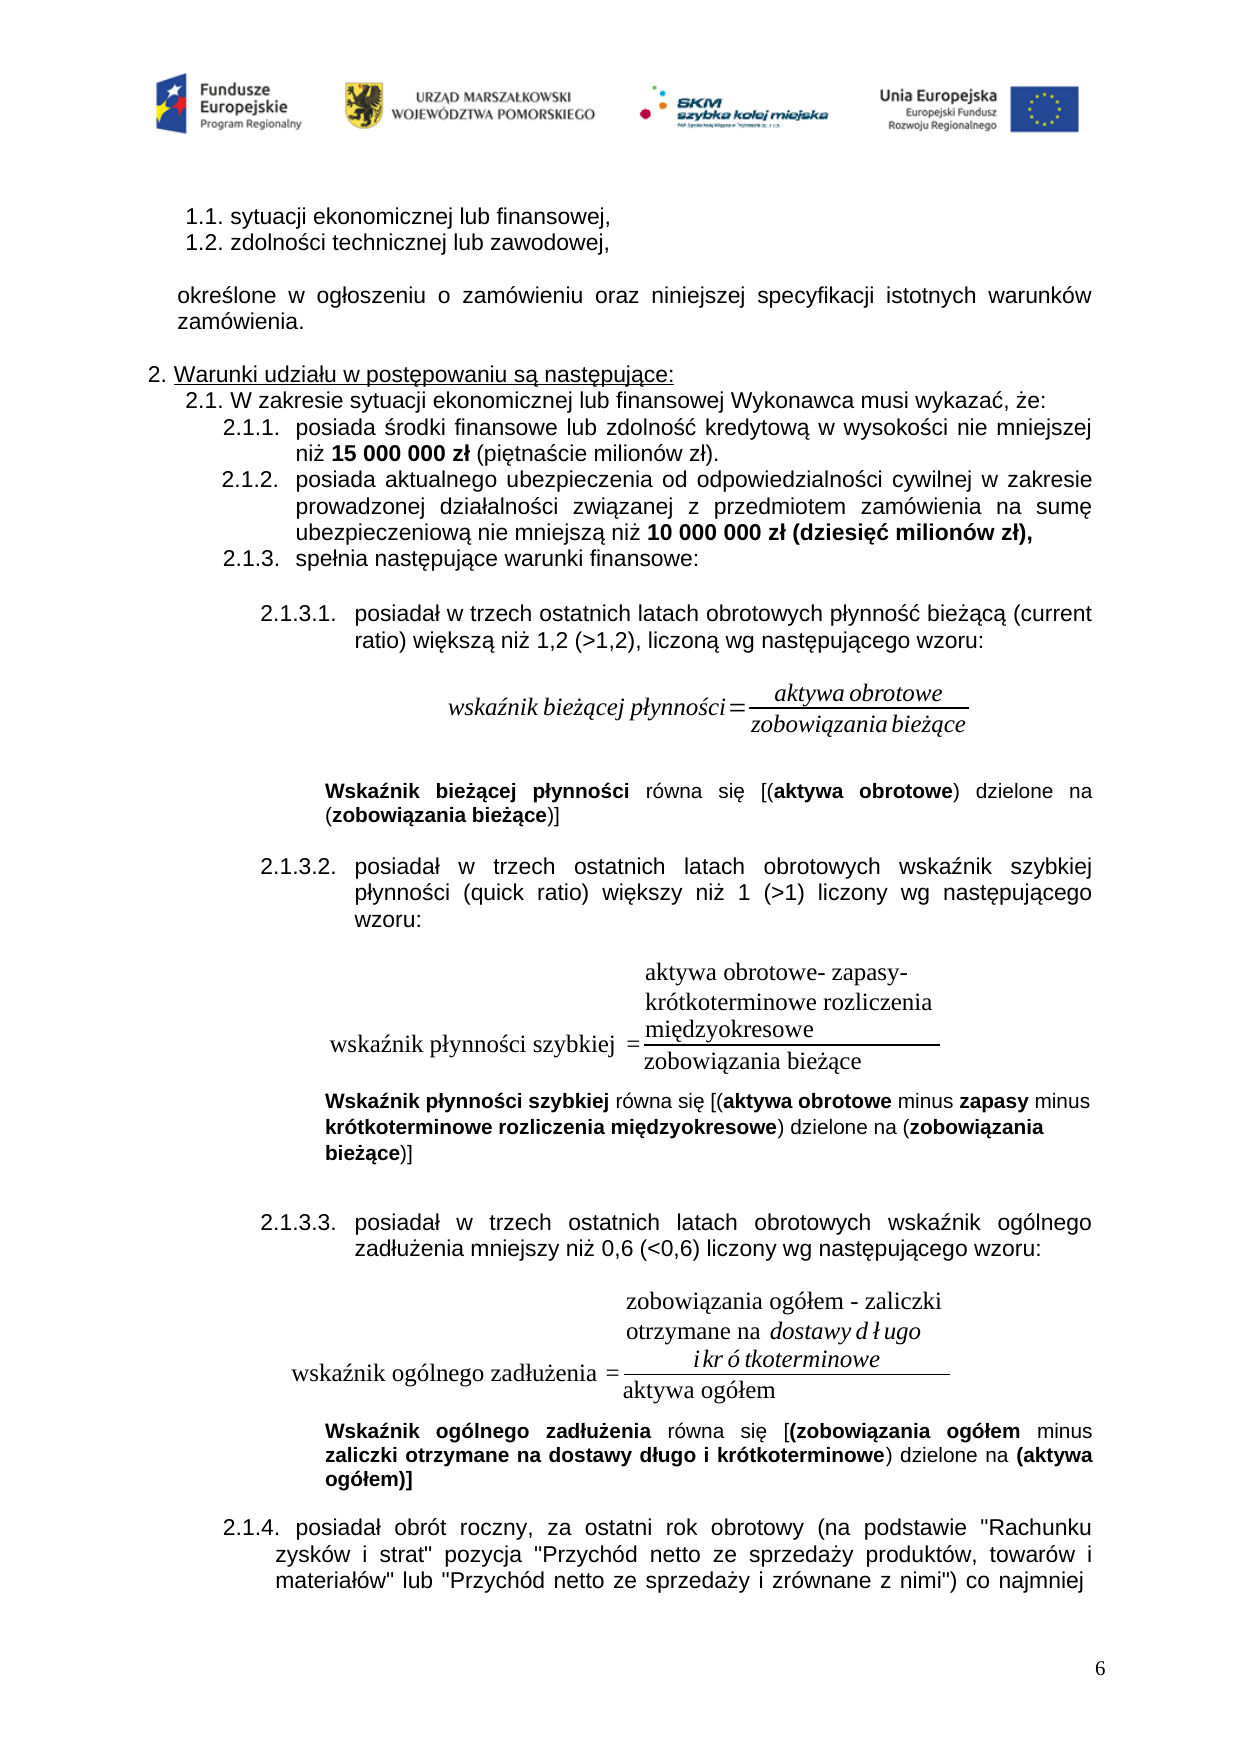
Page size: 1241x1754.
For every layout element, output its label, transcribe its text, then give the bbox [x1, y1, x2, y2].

list posiadał w trzech ostatnich latach obrotowych wskaźnik ogólnego zadłużenia mniejszy niż 0,6 (<0,6) liczony wg następującego wzoru: [260, 1209, 1093, 1262]
text Wskaźnik ogólnego zadłużenia równa się [(zobowiązania ogółem minus zaliczki otrzymane na dostawy długo i krótkoterminowe) dzielone na (aktywa ogółem)] [325, 1418, 1093, 1490]
list sytuacji ekonomicznej lub finansowej, [185, 203, 1093, 229]
text Wskaźnik płynności szybkiej równa się [(aktywa obrotowe minus zapasy minus krótkoterminowe rozliczenia międzyokresowe) dzielone na (zobowiązania bieżące)] [325, 1089, 1093, 1164]
list W zakresie sytuacji ekonomicznej lub finansowej Wykonawca musi wykazać, że: [185, 387, 1093, 414]
text Wskaźnik bieżącej płynności równa się [(aktywa obrotowe) dzielone na (zobowiązania bieżące)] [325, 778, 1093, 826]
list zdolności technicznej lub zawodowej, [185, 229, 1093, 256]
picture [147, 73, 1093, 148]
text określone w ogłoszeniu o zamówieniu oraz niniejszej specyfikacji istotnych warunków zamówienia. [177, 282, 1093, 334]
list spełnia następujące warunki finansowe: [223, 545, 1093, 572]
list Warunki udziału w postępowaniu są następujące: [148, 361, 1093, 387]
list posiada aktualnego ubezpieczenia od odpowiedzialności cywilnej w zakresie prowadzonej działalności związanej z przedmiotem zamówienia na sumę ubezpieczeniową nie mniejszą niż 10 000 000 zł (dziesięć milionów zł), [221, 466, 1093, 545]
list posiada środki finansowe lub zdolność kredytową w wysokości nie mniejszej niż 15 000 000 zł (piętnaście milionów zł). [223, 414, 1093, 466]
list posiadał w trzech ostatnich latach obrotowych wskaźnik szybkiej płynności (quick ratio) większy niż 1 (>1) liczony wg następującego wzoru: [260, 853, 1093, 932]
list posiadał w trzech ostatnich latach obrotowych płynność bieżącą (current ratio) większą niż 1,2 (>1,2), liczoną wg następującego wzoru: [260, 600, 1093, 653]
